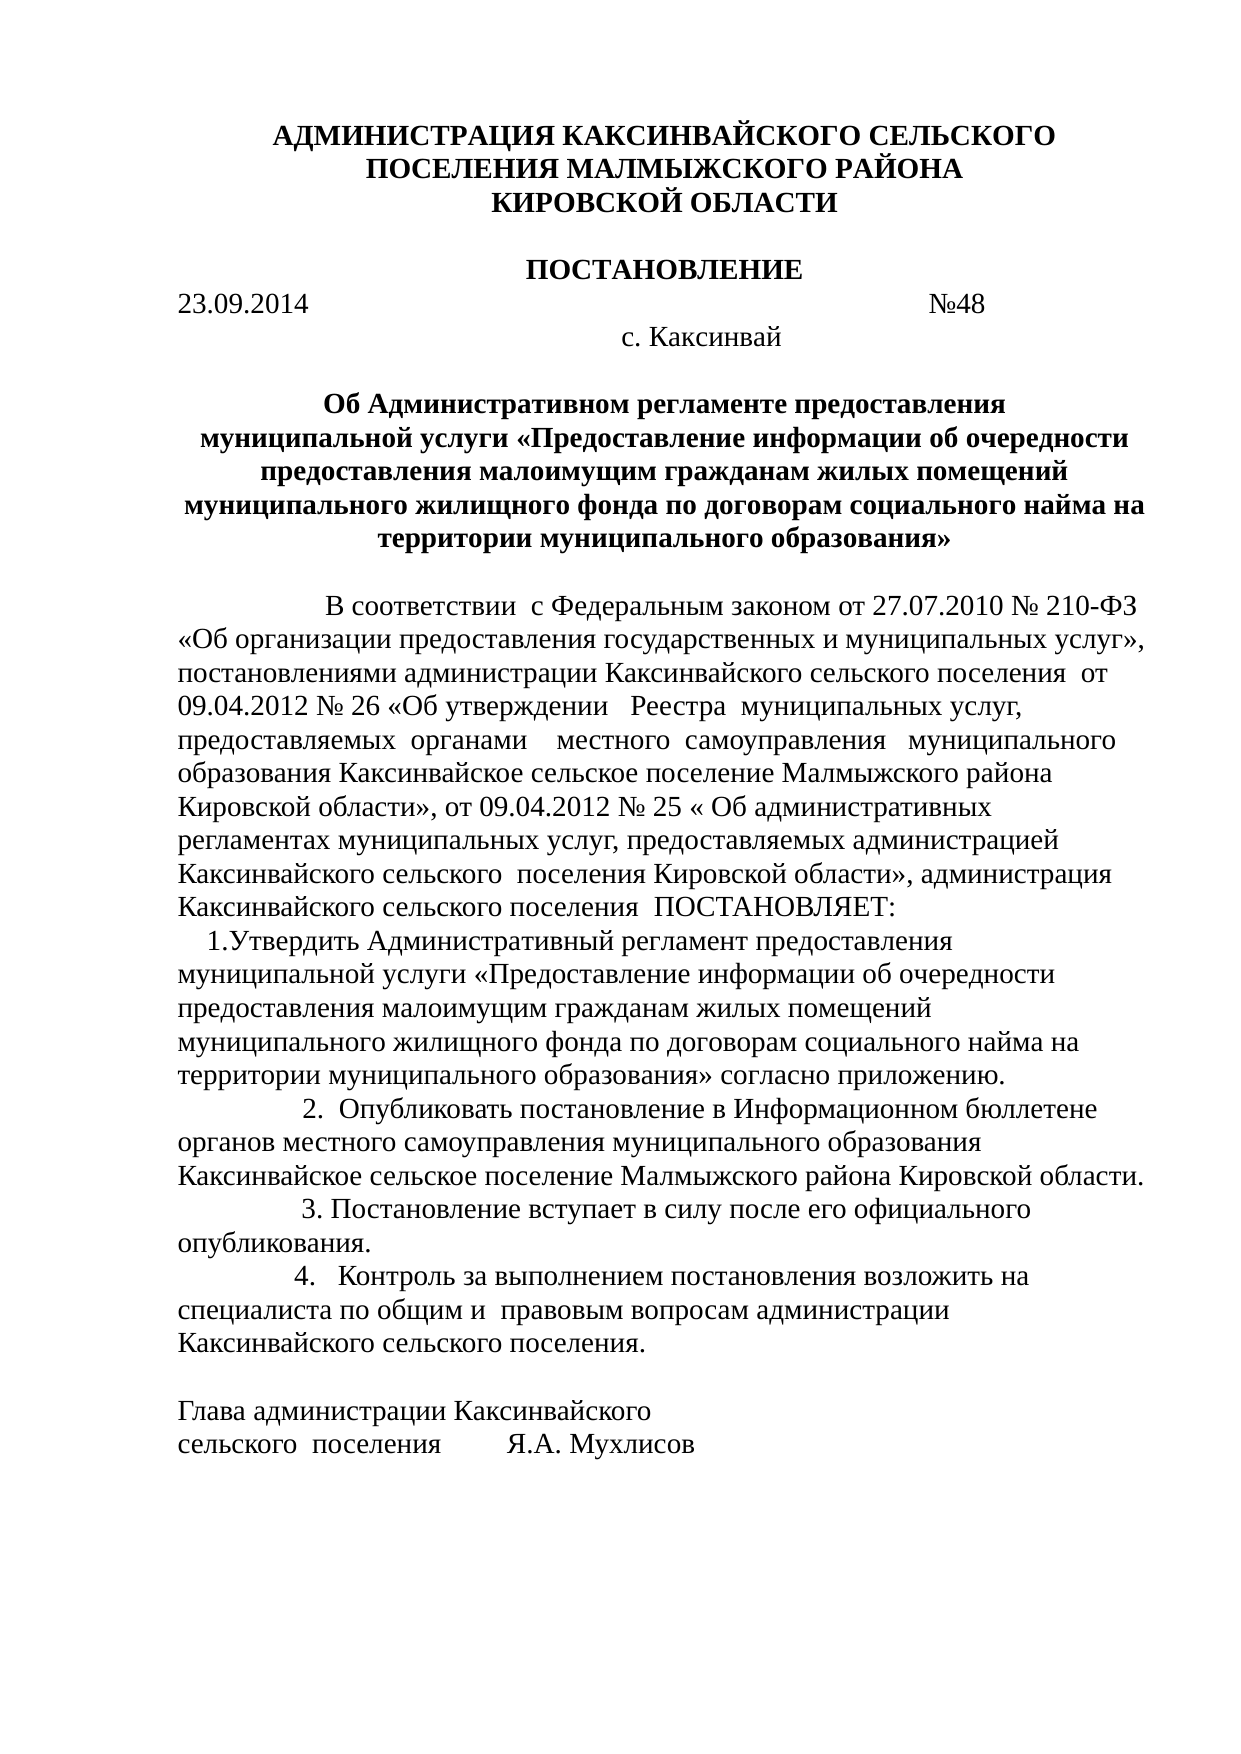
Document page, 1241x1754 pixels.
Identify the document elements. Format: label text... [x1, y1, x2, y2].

text муниципальной услуги «Предоставление информации об очередности предоставления малоимущим гражданам жилых помещений муниципального жилищного фонда по договорам социального найма на территории муниципального образования» [177, 420, 1152, 554]
text 1.Утвердить Административный регламент предоставления муниципальной услуги «Предоставление информации об очередности предоставления малоимущим гражданам жилых помещений муниципального жилищного фонда по договорам социального найма на территории муниципального образования» согласно приложению. [177, 923, 1152, 1091]
text ПОСТАНОВЛЕНИЕ [177, 252, 1152, 286]
text АДМИНИСТРАЦИЯ КАКСИНВАЙСКОГО СЕЛЬСКОГО [177, 118, 1152, 152]
text 2. Опубликовать постановление в Информационном бюллетене органов местного самоуправления муниципального образования Каксинвайское сельское поселение Малмыжского района Кировской области. [177, 1091, 1152, 1191]
text КИРОВСКОЙ ОБЛАСТИ [177, 185, 1152, 219]
text 3. Постановление вступает в силу после его официального опубликования. [177, 1191, 1152, 1258]
text 4. Контроль за выполнением постановления возложить на специалиста по общим и правовым вопросам администрации Каксинвайского сельского поселения. [177, 1258, 1152, 1359]
text сельского поселения Я.А. Мухлисов [177, 1426, 1152, 1460]
text 23.09.2014 №48 [177, 286, 1152, 319]
text с. Каксинвай [177, 319, 1152, 353]
text ПОСЕЛЕНИЯ МАЛМЫЖСКОГО РАЙОНА [177, 152, 1152, 185]
text Глава администрации Каксинвайского [177, 1393, 1152, 1426]
text Об Административном регламенте предоставления [177, 386, 1152, 420]
text В соответствии с Федеральным законом от 27.07.2010 № 210-ФЗ «Об организации предоставления государственных и муниципальных услуг», постановлениями администрации Каксинвайского сельского поселения от 09.04.2012 № 26 «Об утверждении Реестра муниципальных услуг, предоставляемых органами местного самоуправления муниципального образования Каксинвайское сельское поселение Малмыжского района Кировской области», от 09.04.2012 № 25 « Об административных регламентах муниципальных услуг, предоставляемых администрацией Каксинвайского сельского поселения Кировской области», администрация Каксинвайского сельского поселения ПОСТАНОВЛЯЕТ: [177, 588, 1152, 923]
